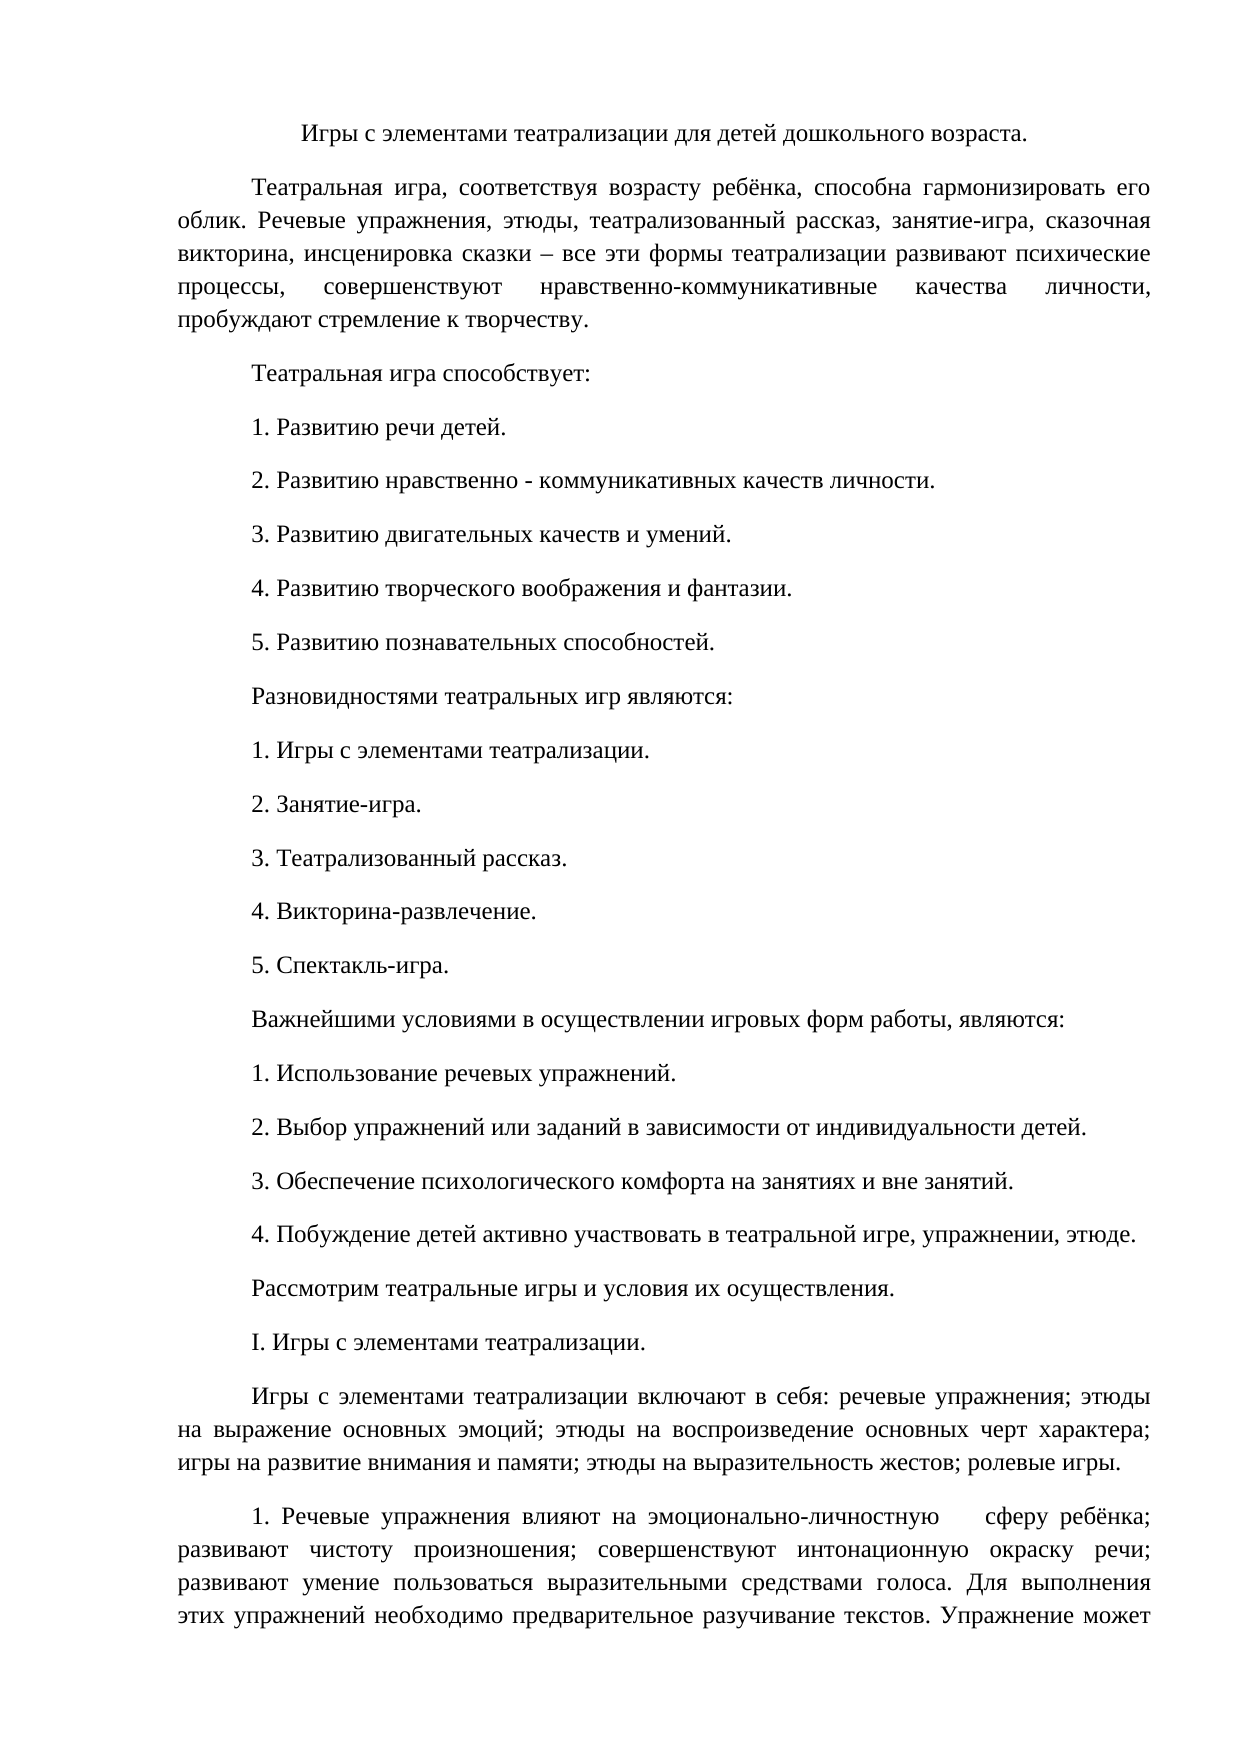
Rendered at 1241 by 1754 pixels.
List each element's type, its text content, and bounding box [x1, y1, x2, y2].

text Игры с элементами театрализации для детей дошкольного возраста. [177, 118, 1152, 147]
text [177, 1501, 1152, 1629]
text Важнейшими условиями в осуществлении игровых форм работы, являются: [177, 1004, 1152, 1033]
text 1. Игры с элементами театрализации. [177, 735, 1152, 764]
text 2. Развитию нравственно - коммуникативных качеств личности. [177, 466, 1152, 494]
text 2. Занятие-игра. [177, 789, 1152, 817]
text Театральная игра, соответствуя возрасту ребёнка, способна гармонизировать его облик. Речевые упражнения, этюды, театрализованный рассказ, занятие-игра, сказочная викторина, инсценировка сказки – все эти формы театрализации развивают психические процессы, совершенствуют нравственно-коммуникативные качества личности, пробуждают стремление к творчеству. [177, 172, 1152, 333]
text 2. Выбор упражнений или заданий в зависимости от индивидуальности детей. [177, 1112, 1152, 1141]
text 1. Развитию речи детей. [177, 412, 1152, 441]
text Театральная игра способствует: [177, 358, 1152, 387]
text Разновидностями театральных игр являются: [177, 681, 1152, 710]
text 4. Викторина-развлечение. [177, 896, 1152, 925]
text 5. Развитию познавательных способностей. [177, 627, 1152, 656]
text Рассмотрим театральные игры и условия их осуществления. [177, 1273, 1152, 1302]
text 3. Развитию двигательных качеств и умений. [177, 519, 1152, 548]
text 5. Спектакль-игра. [177, 950, 1152, 979]
text 3. Обеспечение психологического комфорта на занятиях и вне занятий. [177, 1166, 1152, 1194]
text 4. Побуждение детей активно участвовать в театральной игре, упражнении, этюде. [177, 1219, 1152, 1248]
text Игры с элементами театрализации включают в себя: речевые упражнения; этюды на выражение основных эмоций; этюды на воспроизведение основных черт характера; игры на развитие внимания и памяти; этюды на выразительность жестов; ролевые игры. [177, 1381, 1152, 1476]
text 4. Развитию творческого воображения и фантазии. [177, 573, 1152, 602]
text 3. Театрализованный рассказ. [177, 843, 1152, 871]
text 1. Использование речевых упражнений. [177, 1058, 1152, 1087]
text I. Игры с элементами театрализации. [177, 1327, 1152, 1356]
